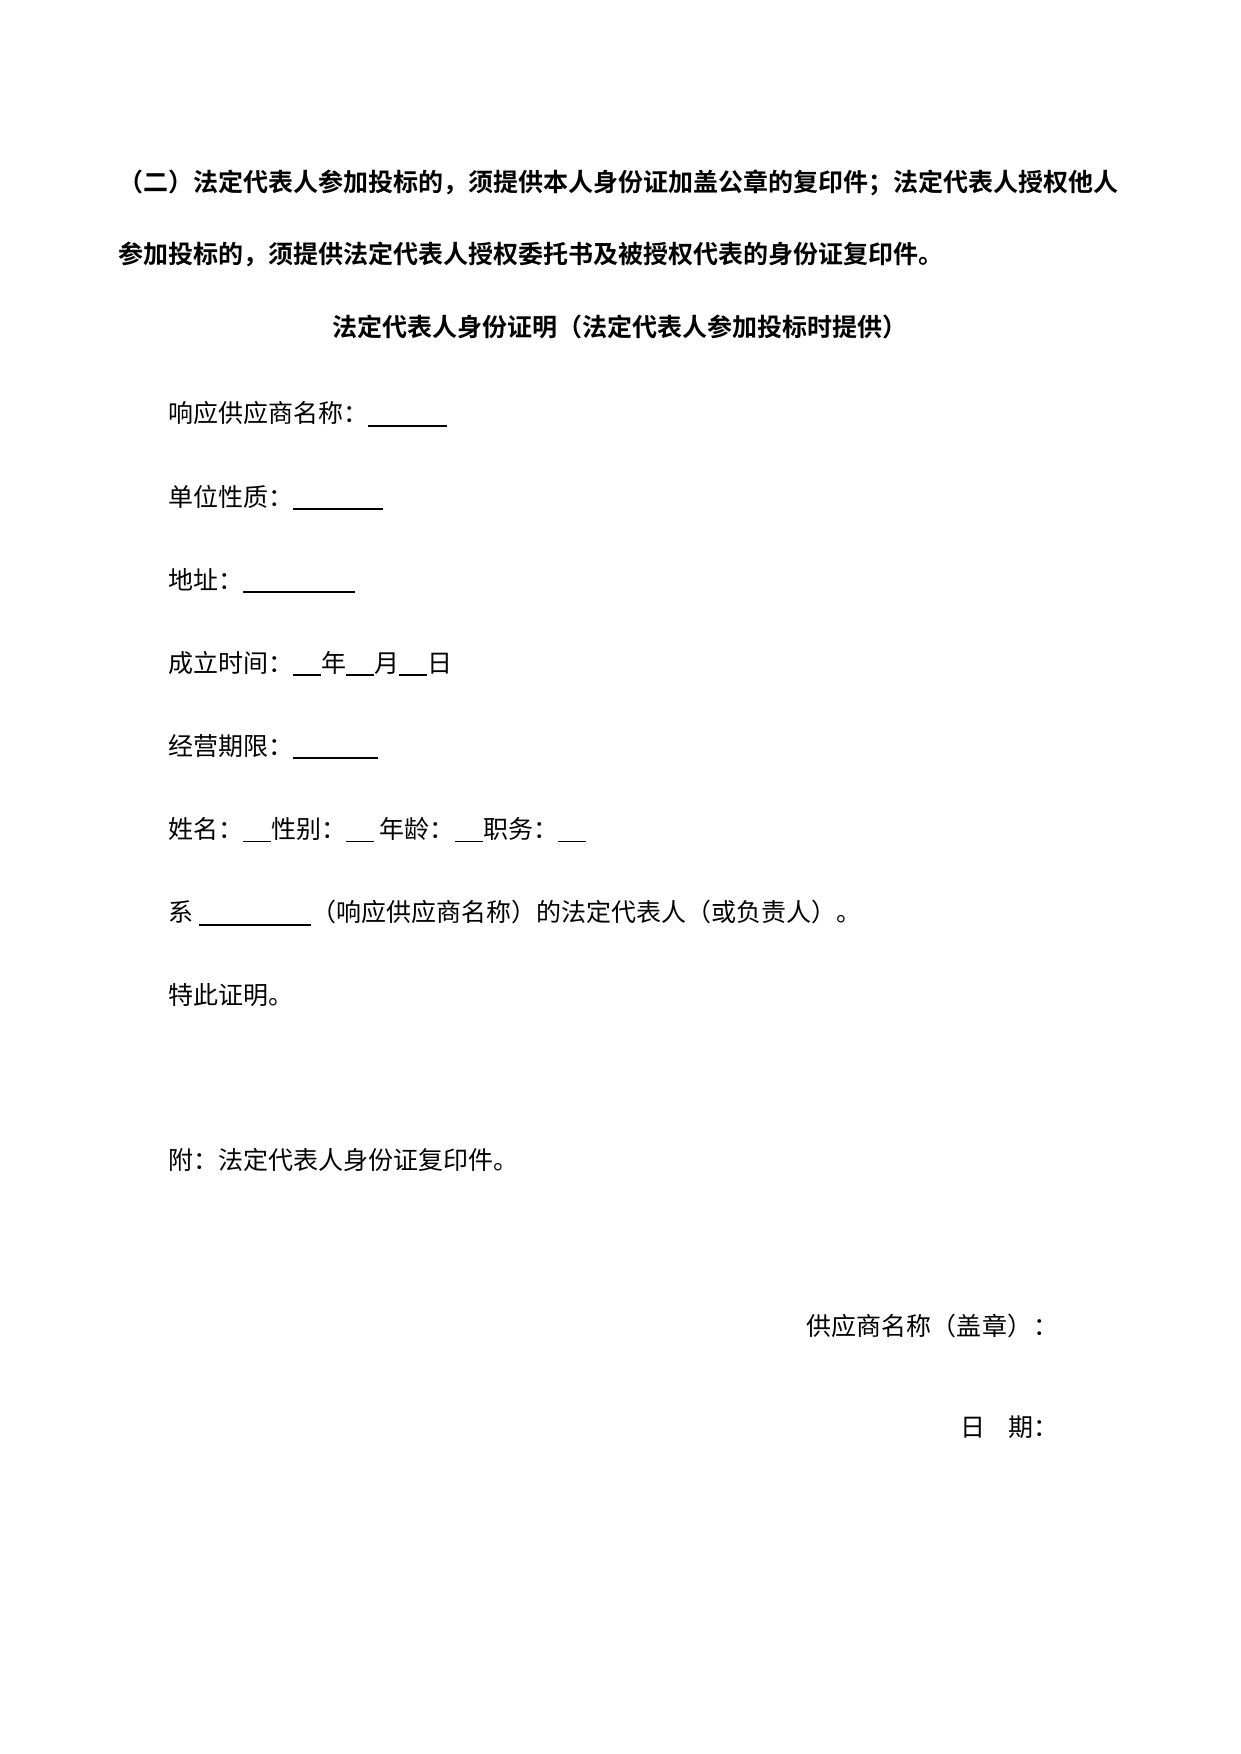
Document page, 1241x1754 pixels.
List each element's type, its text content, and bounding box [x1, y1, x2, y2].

text 响应供应商名称： [118, 379, 1122, 444]
text 地址： [118, 546, 1122, 611]
text 姓名： 性别： 年龄： 职务： [118, 795, 1122, 860]
text 附：法定代表人身份证复印件。 [118, 1126, 1122, 1191]
text 供应商名称（盖章）： [118, 1292, 1058, 1357]
text 日 期： [118, 1393, 1058, 1458]
text 成立时间： 年 月 日 [118, 629, 1122, 694]
text 法定代表人身份证明（法定代表人参加投标时提供） [118, 307, 1122, 343]
text 系 （响应供应商名称）的法定代表人（或负责人）。 [118, 878, 1122, 943]
text 单位性质： [118, 463, 1122, 528]
text 经营期限： [118, 712, 1122, 777]
text 特此证明。 [118, 961, 1122, 1026]
text （二）法定代表人参加投标的，须提供本人身份证加盖公章的复印件；法定代表人授权他人参加投标的，须提供法定代表人授权委托书及被授权代表的身份证复印件。 [118, 162, 1122, 271]
